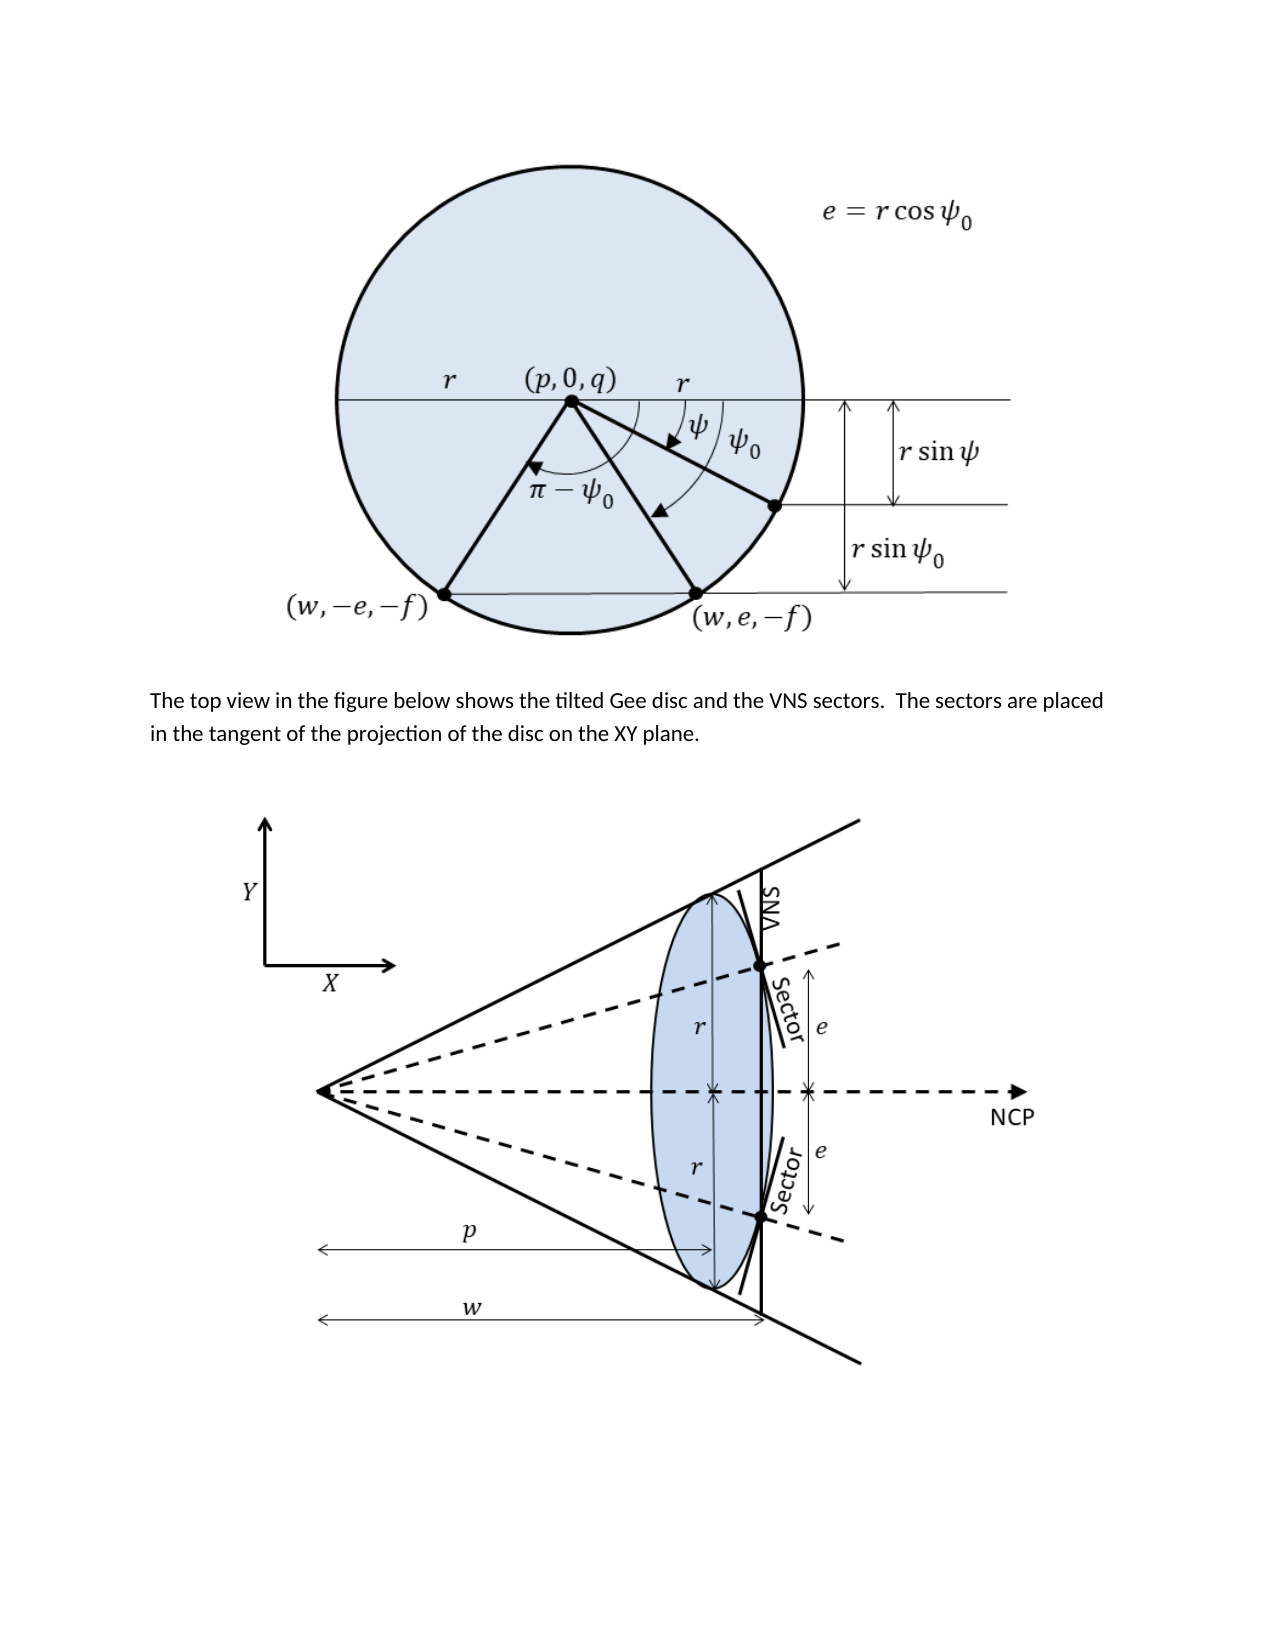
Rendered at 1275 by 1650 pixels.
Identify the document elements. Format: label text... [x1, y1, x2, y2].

text The top view in the figure below shows the tilted Gee disc and the VNS sectors. The sectors are placed in the tangent of the projection of the disc on the XY plane. [150, 687, 1125, 747]
picture [246, 150, 1029, 662]
picture [215, 771, 1060, 1383]
